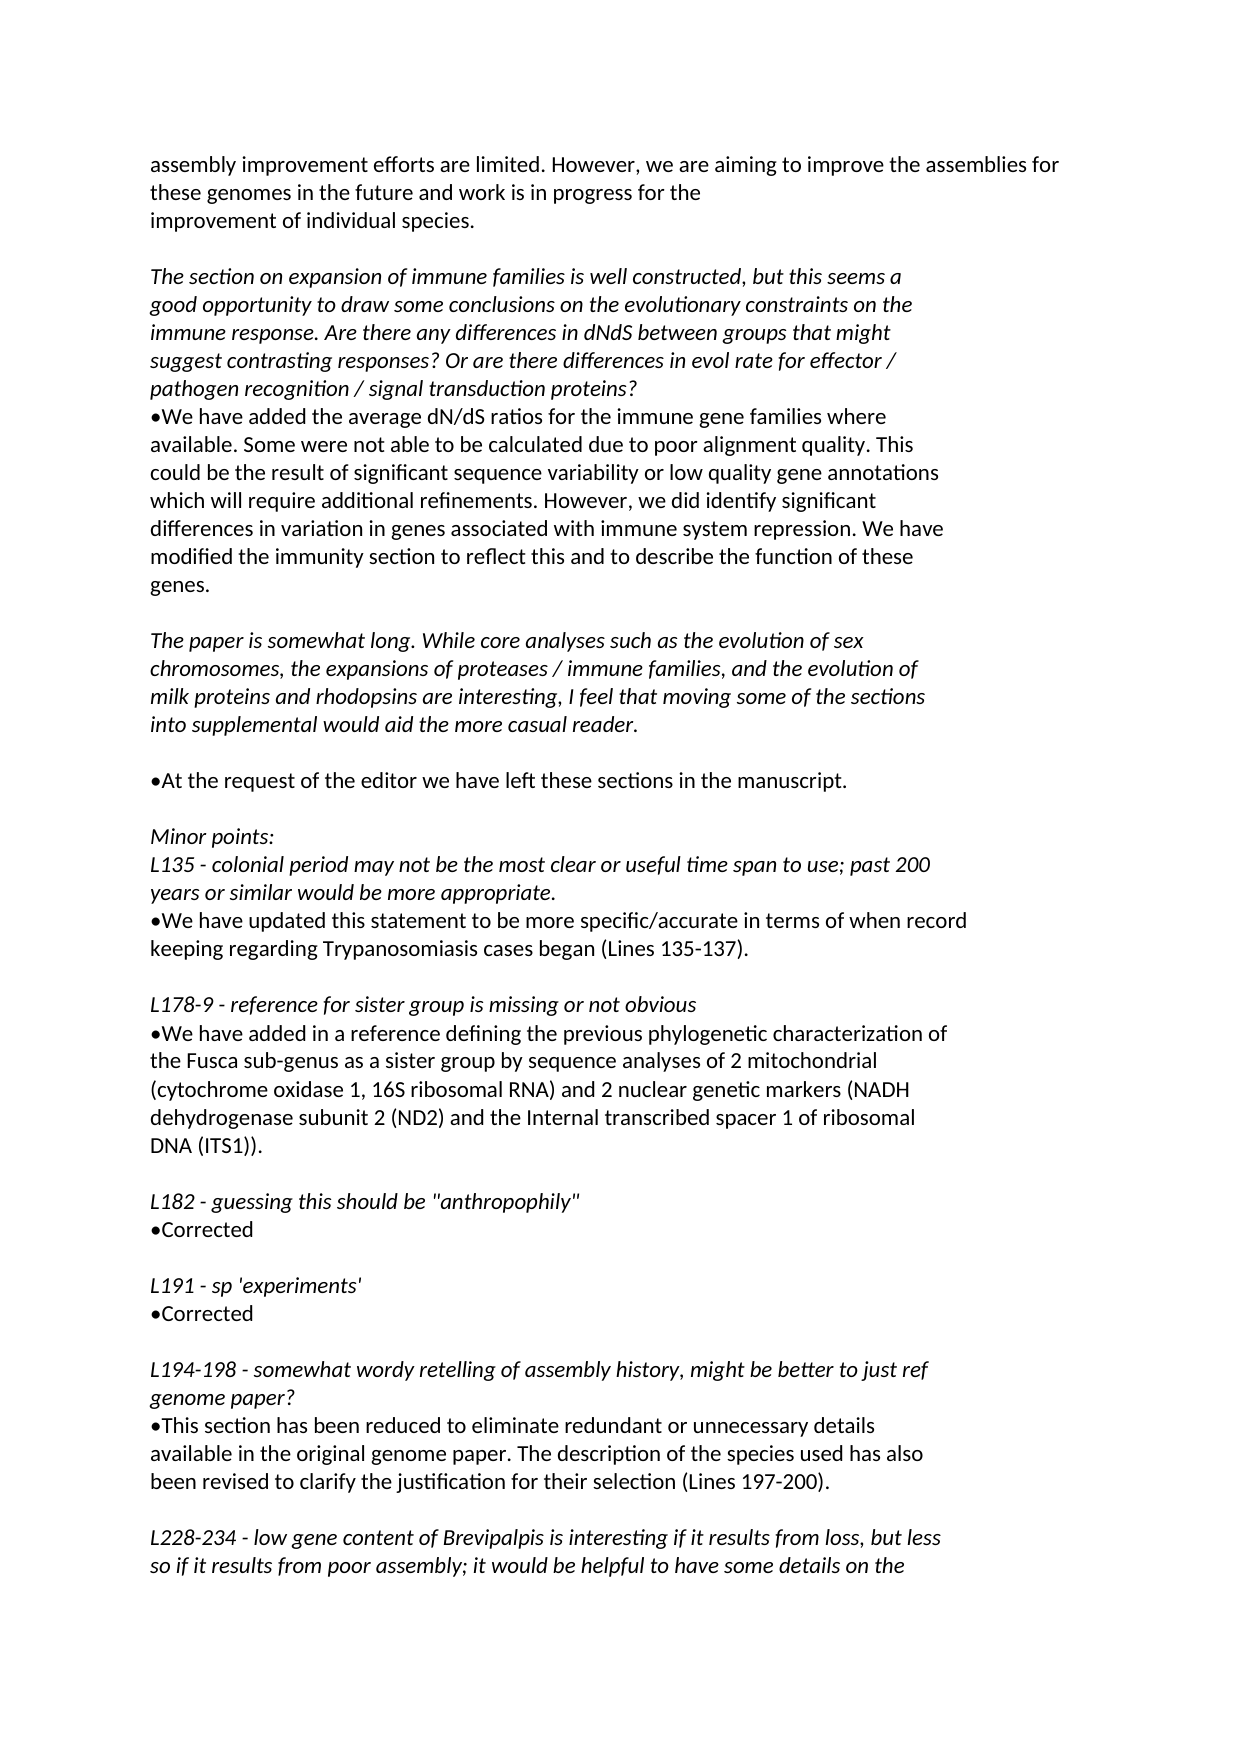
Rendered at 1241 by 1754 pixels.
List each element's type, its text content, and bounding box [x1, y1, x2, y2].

text keeping regarding Trypanosomiasis cases began (Lines 135-137). [150, 934, 1090, 963]
text •Corrected [150, 1215, 1090, 1243]
text •At the request of the editor we have left these sections in the manuscript. [150, 766, 1090, 794]
text genome paper? [150, 1383, 1090, 1411]
text genes. [150, 570, 1090, 598]
text L178-9 - reference for sister group is missing or not obvious [150, 991, 1090, 1019]
text differences in variation in genes associated with immune system repression. We have [150, 514, 1090, 542]
text Minor points: [150, 822, 1090, 851]
text •Corrected [150, 1299, 1090, 1327]
text •We have added in a reference defining the previous phylogenetic characterization of [150, 1019, 1090, 1047]
text could be the result of significant sequence variability or low quality gene annotations [150, 458, 1090, 486]
text milk proteins and rhodopsins are interesting, I feel that moving some of the sections [150, 682, 1090, 710]
text been revised to clarify the justification for their selection (Lines 197-200). [150, 1467, 1090, 1495]
text modified the immunity section to reflect this and to describe the function of these [150, 542, 1090, 570]
text •We have added the average dN/dS ratios for the immune gene families where [150, 402, 1090, 430]
text suggest contrasting responses? Or are there differences in evol rate for effector / [150, 346, 1090, 374]
text assembly improvement efforts are limited. However, we are aiming to improve the assemblies for these genomes in the future and work is in progress for the [150, 150, 1090, 206]
text dehydrogenase subunit 2 (ND2) and the Internal transcribed spacer 1 of ribosomal [150, 1103, 1090, 1131]
text the Fusca sub-genus as a sister group by sequence analyses of 2 mitochondrial [150, 1047, 1090, 1075]
text which will require additional refinements. However, we did identify significant [150, 486, 1090, 514]
text years or similar would be more appropriate. [150, 878, 1090, 907]
text available. Some were not able to be calculated due to poor alignment quality. This [150, 430, 1090, 458]
text into supplemental would aid the more casual reader. [150, 710, 1090, 738]
text •This section has been reduced to eliminate redundant or unnecessary details [150, 1411, 1090, 1439]
text DNA (ITS1)). [150, 1131, 1090, 1159]
text (cytochrome oxidase 1, 16S ribosomal RNA) and 2 nuclear genetic markers (NADH [150, 1075, 1090, 1103]
text so if it results from poor assembly; it would be helpful to have some details on the [150, 1551, 1090, 1579]
text available in the original genome paper. The description of the species used has also [150, 1439, 1090, 1467]
text L135 - colonial period may not be the most clear or useful time span to use; past 200 [150, 851, 1090, 878]
text The paper is somewhat long. While core analyses such as the evolution of sex [150, 626, 1090, 654]
text •We have updated this statement to be more specific/accurate in terms of when record [150, 907, 1090, 934]
text L191 - sp 'experiments' [150, 1271, 1090, 1299]
text The section on expansion of immune families is well constructed, but this seems a [150, 262, 1090, 290]
text L194-198 - somewhat wordy retelling of assembly history, might be better to just ref [150, 1355, 1090, 1383]
text improvement of individual species. [150, 206, 1090, 234]
text chromosomes, the expansions of proteases / immune families, and the evolution of [150, 654, 1090, 682]
text pathogen recognition / signal transduction proteins? [150, 374, 1090, 402]
text L182 - guessing this should be "anthropophily" [150, 1187, 1090, 1215]
text good opportunity to draw some conclusions on the evolutionary constraints on the [150, 290, 1090, 318]
text immune response. Are there any differences in dNdS between groups that might [150, 318, 1090, 346]
text L228-234 - low gene content of Brevipalpis is interesting if it results from loss, but less [150, 1523, 1090, 1551]
